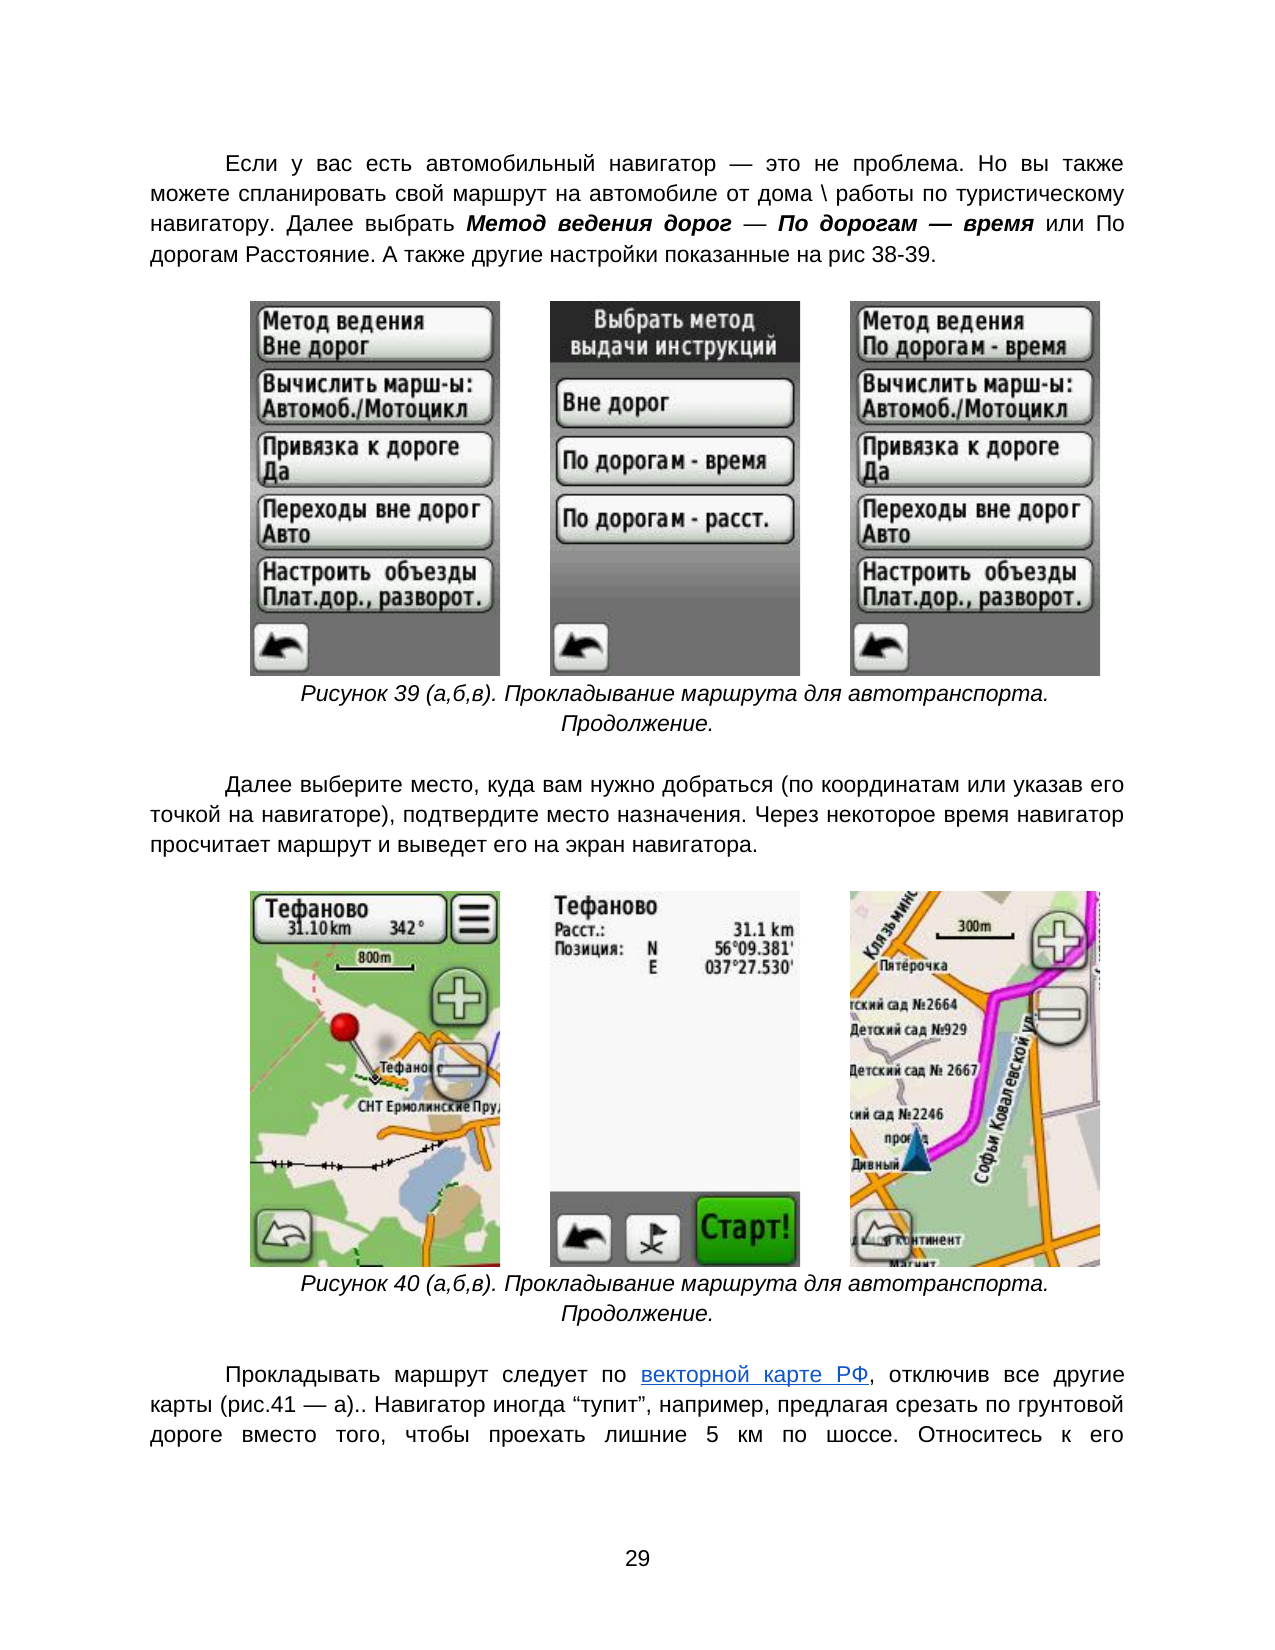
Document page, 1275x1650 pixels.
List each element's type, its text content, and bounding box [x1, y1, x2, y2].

text Рисунок 39 (а,б,в). Прокладывание маршрута для автотранспорта. Продолжение. [150, 680, 1125, 736]
picture [550, 891, 800, 1267]
picture [850, 301, 1100, 676]
text Если у вас есть автомобильный навигатор — это не проблема. Но вы также можете спланировать свой маршрут на автомобиле от дома \ работы по туристическому навигатору. Далее выбрать Метод ведения дорог — По дорогам — время или По дорогам Расстояние. А также другие настройки показанные на рис 38-39. [150, 150, 1125, 267]
picture [550, 301, 800, 676]
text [150, 1361, 1125, 1448]
text Далее выберите место, куда вам нужно добраться (по координатам или указав его точкой на навигаторе), подтвердите место назначения. Через некоторое время навигатор просчитает маршрут и выведет его на экран навигатора. [150, 771, 1125, 857]
picture [250, 301, 501, 676]
picture [850, 891, 1100, 1267]
text Рисунок 40 (а,б,в). Прокладывание маршрута для автотранспорта. Продолжение. [150, 1270, 1125, 1327]
picture [250, 891, 501, 1267]
